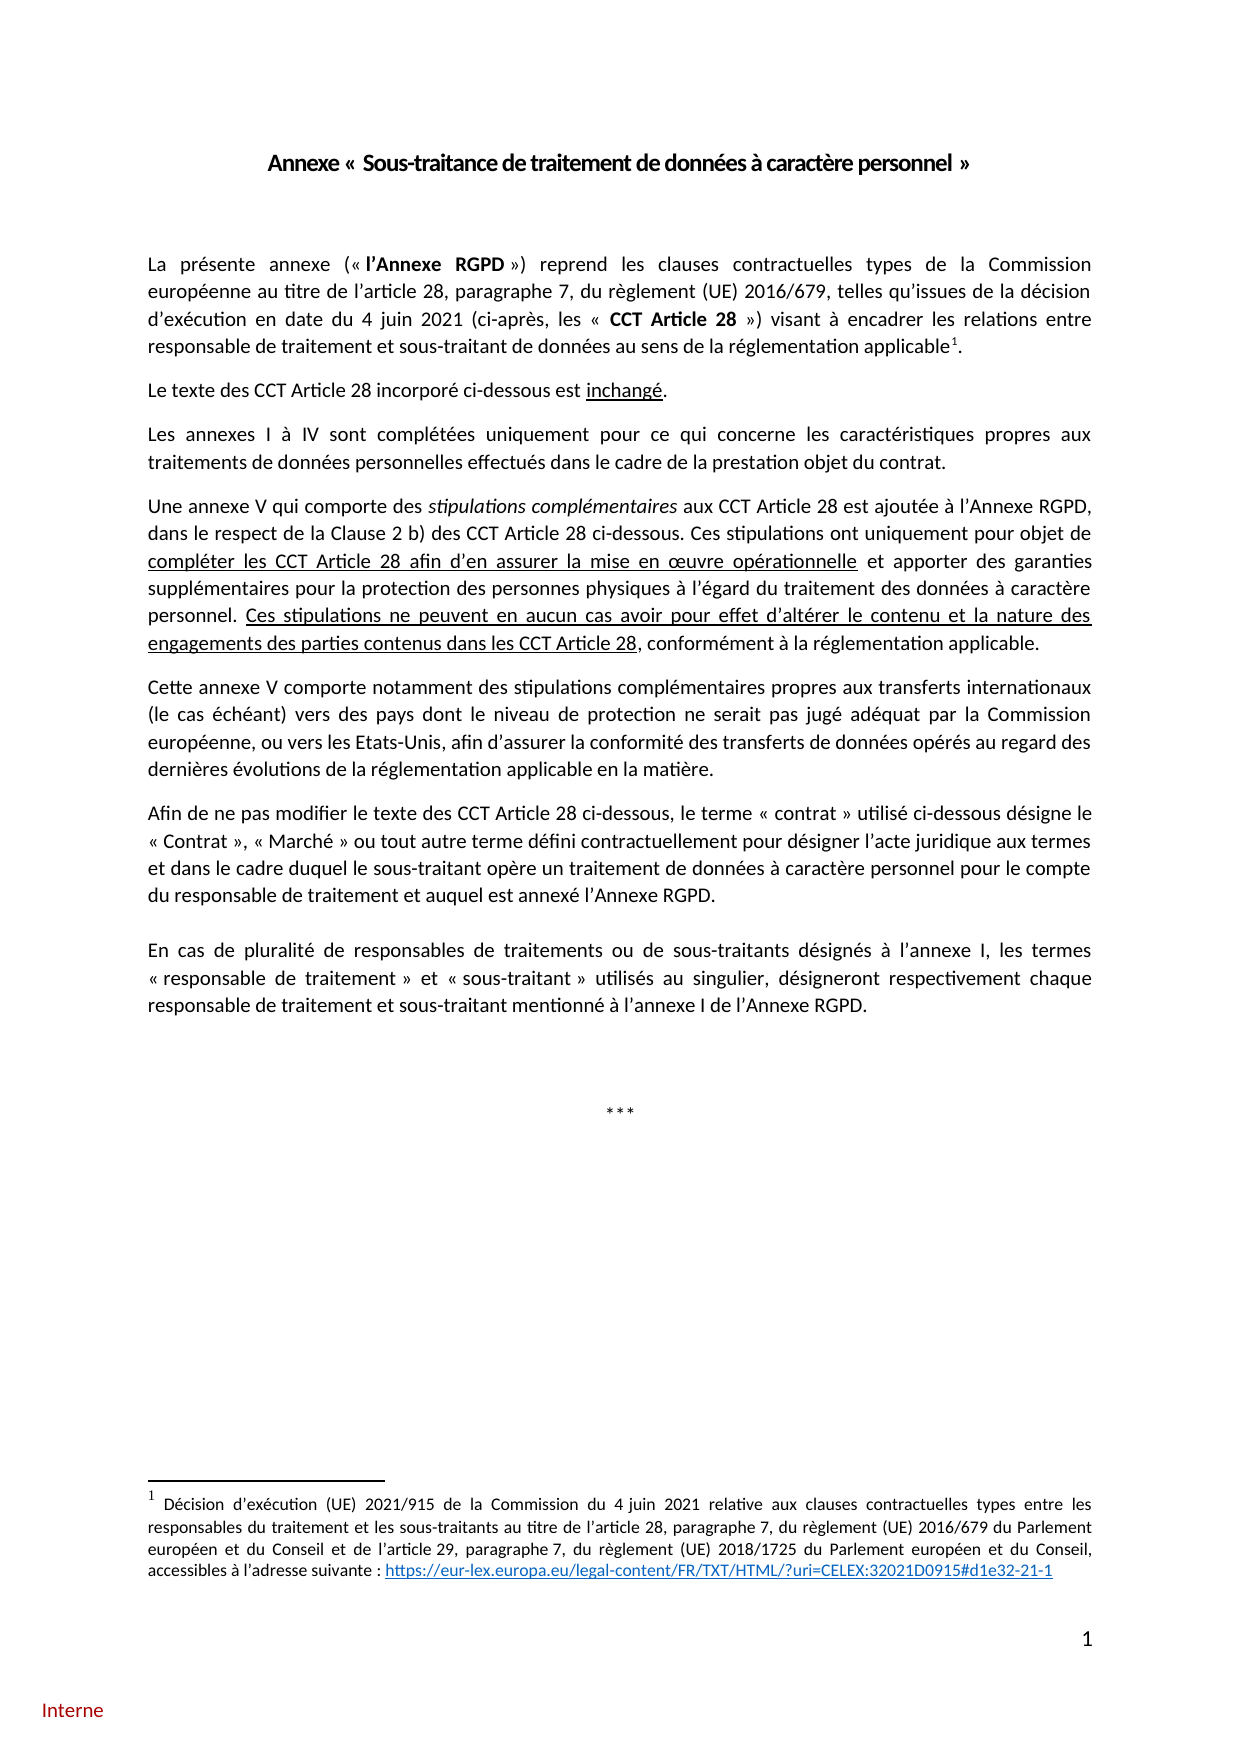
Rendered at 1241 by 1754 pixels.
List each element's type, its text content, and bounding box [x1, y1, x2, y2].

text Les annexes I à IV sont complétées uniquement pour ce qui concerne les caractéristiques propres aux traitements de données personnelles effectués dans le cadre de la prestation objet du contrat. [148, 422, 1093, 474]
text *** [148, 1102, 1093, 1127]
text En cas de pluralité de responsables de traitements ou de sous-traitants désignés à l’annexe I, les termes « responsable de traitement » et « sous-traitant » utilisés au singulier, désigneront respectivement chaque responsable de traitement et sous-traitant mentionné à l’annexe I de l’Annexe RGPD. [148, 937, 1093, 1018]
text Le texte des CCT Article 28 incorporé ci-dessous est inchangé. [148, 378, 1093, 403]
text Une annexe V qui comporte des stipulations complémentaires aux CCT Article 28 est ajoutée à l’Annexe RGPD, dans le respect de la Clause 2 b) des CCT Article 28 ci-dessous. Ces stipulations ont uniquement pour objet de compléter les CCT Article 28 afin d’en assurer la mise en œuvre opérationnelle et apporter des garanties supplémentaires pour la protection des personnes physiques à l’égard du traitement des données à caractère personnel. Ces stipulations ne peuvent en aucun cas avoir pour effet d’altérer le contenu et la nature des engagements des parties contenus dans les CCT Article 28, conformément à la réglementation applicable. [148, 493, 1093, 656]
title Annexe « Sous-traitance de traitement de données à caractère personnel » [148, 148, 1093, 178]
text La présente annexe (« l’Annexe RGPD ») reprend les clauses contractuelles types de la Commission européenne au titre de l’article 28, paragraphe 7, du règlement (UE) 2016/679, telles qu’issues de la décision d’exécution en date du 4 juin 2021 (ci-après, les « CCT Article 28 ») visant à encadrer les relations entre responsable de traitement et sous-traitant de données au sens de la réglementation applicable. [148, 251, 1093, 359]
text Afin de ne pas modifier le texte des CCT Article 28 ci-dessous, le terme « contrat » utilisé ci-dessous désigne le « Contrat », « Marché » ou tout autre terme défini contractuellement pour désigner l’acte juridique aux termes et dans le cadre duquel le sous-traitant opère un traitement de données à caractère personnel pour le compte du responsable de traitement et auquel est annexé l’Annexe RGPD. [148, 800, 1093, 908]
text Cette annexe V comporte notamment des stipulations complémentaires propres aux transferts internationaux (le cas échéant) vers des pays dont le niveau de protection ne serait pas jugé adéquat par la Commission européenne, ou vers les Etats-Unis, afin d’assurer la conformité des transferts de données opérés au regard des dernières évolutions de la réglementation applicable en la matière. [148, 674, 1093, 782]
